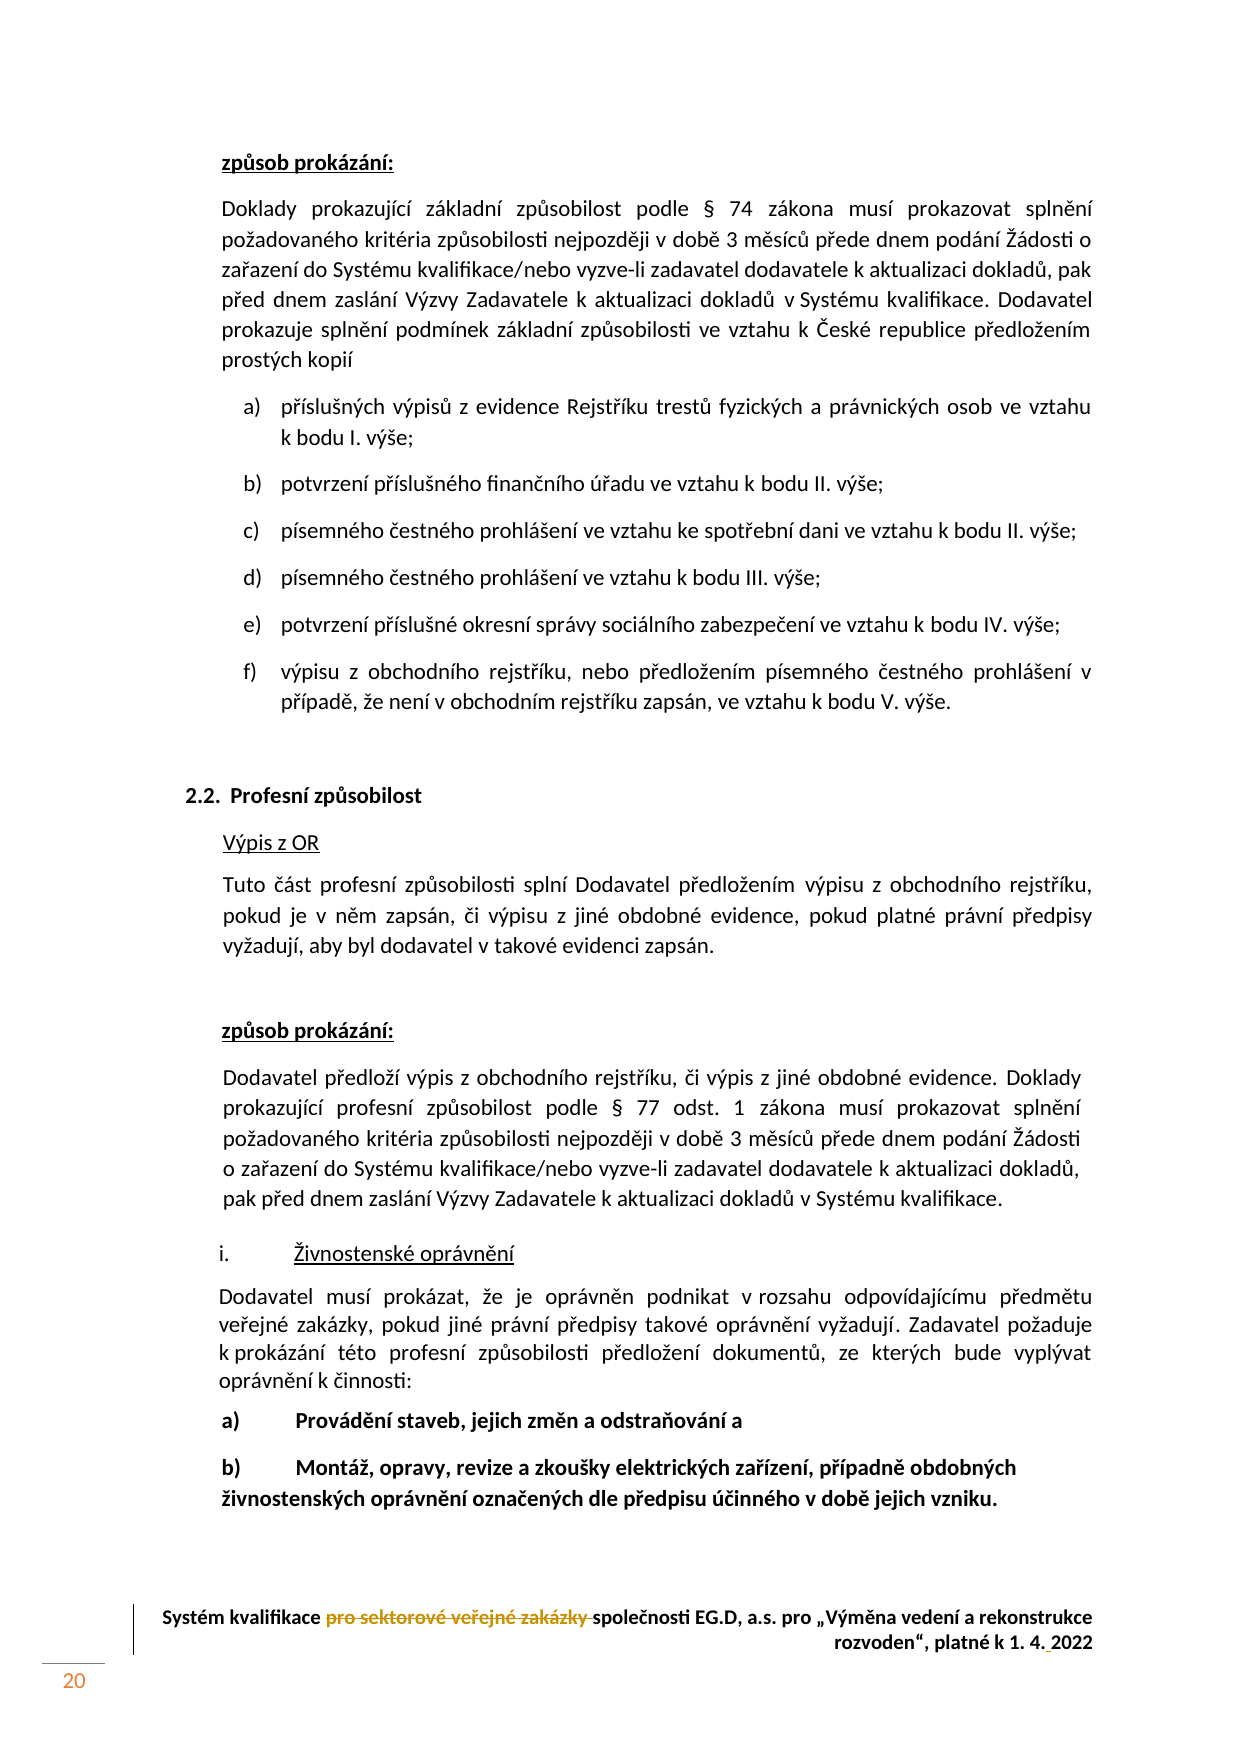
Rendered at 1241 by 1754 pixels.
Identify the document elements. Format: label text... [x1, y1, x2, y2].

text Dodavatel předloží výpis z obchodního rejstříku, či výpis z jiné obdobné evidence. Doklady prokazující profesní způsobilost podle § 77 odst. 1 zákona musí prokazovat splnění požadovaného kritéria způsobilosti nejpozději v době 3 měsíců přede dnem podání Žádosti o zařazení do Systému kvalifikace/nebo vyzve-li zadavatel dodavatele k aktualizaci dokladů, pak před dnem zaslání Výzvy Zadavatele k aktualizaci dokladů v Systému kvalifikace. [223, 1063, 1081, 1212]
text b) Montáž, opravy, revize a zkoušky elektrických zařízení, případně obdobných živnostenských oprávnění označených dle předpisu účinného v době jejich vzniku. [221, 1453, 1093, 1512]
text Dodavatel musí prokázat, že je oprávněn podnikat v rozsahu odpovídajícímu předmětu veřejné zakázky, pokud jiné právní předpisy takové oprávnění vyžadují. Zadavatel požaduje k prokázání této profesní způsobilosti předložení dokumentů, ze kterých bude vyplývat oprávnění k činnosti: [218, 1282, 1093, 1394]
list potvrzení příslušné okresní správy sociálního zabezpečení ve vztahu k bodu IV. výše; [243, 610, 1093, 638]
list písemného čestného prohlášení ve vztahu ke spotřební dani ve vztahu k bodu II. výše; [243, 516, 1093, 544]
list potvrzení příslušného finančního úřadu ve vztahu k bodu II. výše; [243, 469, 1093, 497]
list Živnostenské oprávnění [218, 1239, 1093, 1267]
text Doklady prokazující základní způsobilost podle § 74 zákona musí prokazovat splnění požadovaného kritéria způsobilosti nejpozději v době 3 měsíců přede dnem podání Žádosti o zařazení do Systému kvalifikace/nebo vyzve-li zadavatel dodavatele k aktualizaci dokladů, pak před dnem zaslání Výzvy Zadavatele k aktualizaci dokladů v Systému kvalifikace. Dodavatel prokazuje splnění podmínek základní způsobilosti ve vztahu k České republice předložením prostých kopií [221, 194, 1093, 373]
list Profesní způsobilost [185, 781, 1093, 809]
text způsob prokázání: [148, 1016, 1093, 1044]
text způsob prokázání: [221, 148, 1093, 176]
list Výpis z OR [223, 828, 1093, 856]
list výpisu z obchodního rejstříku, nebo předložením písemného čestného prohlášení v případě, že není v obchodním rejstříku zapsán, ve vztahu k bodu V. výše. [243, 657, 1093, 715]
list Tuto část profesní způsobilosti splní Dodavatel předložením výpisu z obchodního rejstříku, pokud je v něm zapsán, či výpisu z jiné obdobné evidence, pokud platné právní předpisy vyžadují, aby byl dodavatel v takové evidenci zapsán. [223, 871, 1093, 959]
list písemného čestného prohlášení ve vztahu k bodu III. výše; [243, 563, 1093, 591]
text a) Provádění staveb, jejich změn a odstraňování a [221, 1407, 1093, 1434]
list příslušných výpisů z evidence Rejstříku trestů fyzických a právnických osob ve vztahu k bodu I. výše; [243, 392, 1093, 451]
